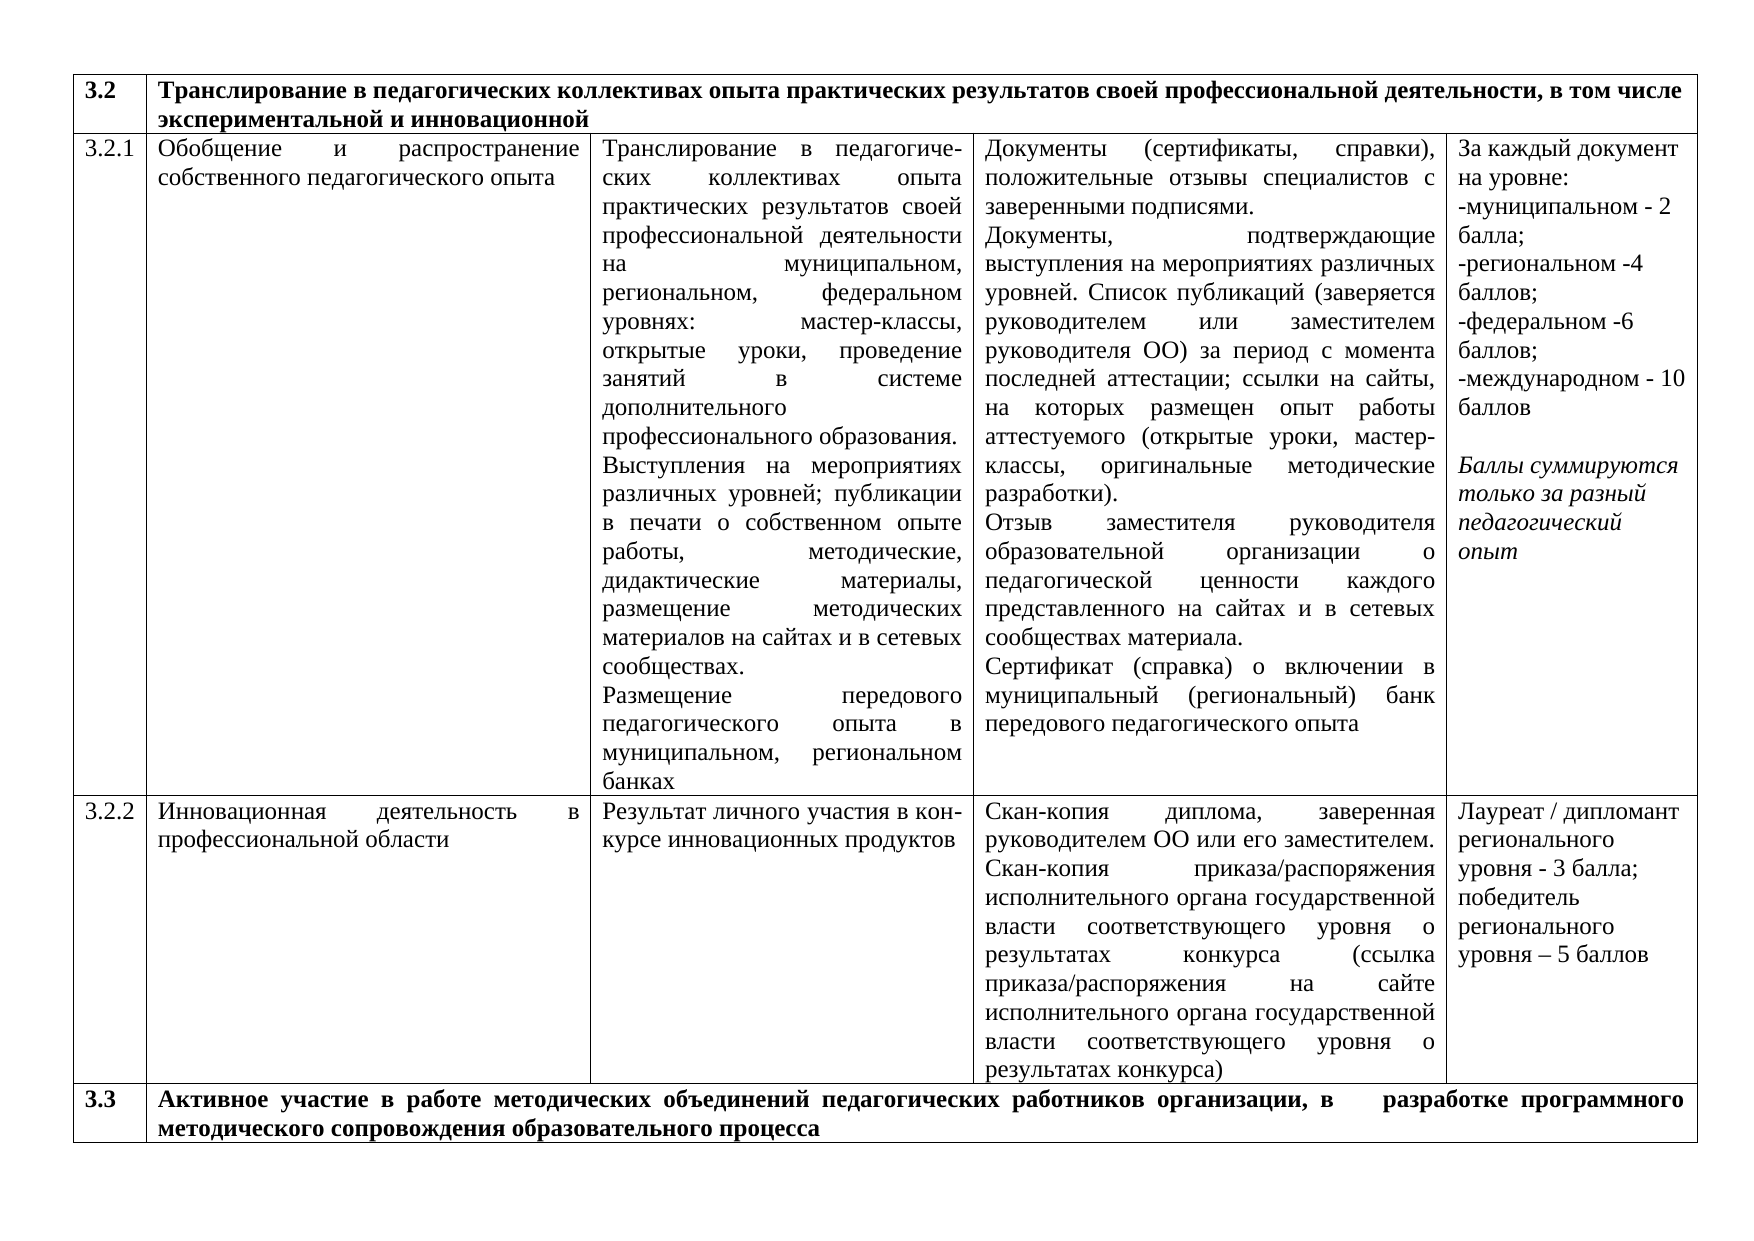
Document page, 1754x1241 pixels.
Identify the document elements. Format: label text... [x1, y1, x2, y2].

table_cell Скан-копия диплома, заверенная руководителем ОО или его заместителем. Скан-копия приказа/распоряжения исполнительного органа государственной власти соответствующего уровня о результатах конкурса (ссылка приказа/распоряжения на сайте исполнительного органа государственной власти соответствующего уровня о результатах конкурса) [974, 796, 1446, 1083]
table_cell Лауреат / дипломант регионального уровня - 3 балла; победитель регионального уровня – 5 баллов [1447, 796, 1697, 1083]
table_cell За каждый документ на уровне: -муниципальном - 2 балла; -региональном -4 баллов; -федеральном -6 баллов; -международном - 10 баллов Баллы суммируются только за разный педагогический опыт [1447, 134, 1697, 795]
table_cell 3.2.2 [74, 796, 146, 1083]
table_cell Результат личного участия в конкурсе инновационных продуктов [591, 796, 973, 1083]
table_cell 3.2.1 [74, 134, 146, 795]
table_cell Обобщение и распространение собственного педагогического опыта [147, 134, 590, 795]
table_cell 3.2 [74, 75, 146, 132]
table_cell Транслирование в педагогических коллективах опыта практических результатов своей профессиональной деятельности, в том числе экспериментальной и инновационной [147, 75, 1697, 132]
table_cell Инновационная деятельность в профессиональной области [147, 796, 590, 1083]
table_cell Документы (сертификаты, справки), положительные отзывы специалистов с заверенными подписями. Документы, подтверждающие выступления на мероприятиях различных уровней. Список публикаций (заверяется руководителем или заместителем руководителя ОО) за период с момента последней аттестации; ссылки на сайты, на которых размещен опыт работы аттестуемого (открытые уроки, мастер-классы, оригинальные методические разработки). Отзыв заместителя руководителя образовательной организации о педагогической ценности каждого представленного на сайтах и в сетевых сообществах материала. Сертификат (справка) о включении в муниципальный (региональный) банк передового педагогического опыта [974, 134, 1446, 795]
table_cell Транслирование в педагогических коллективах опыта практических результатов своей профессиональной деятельности на муниципальном, региональном, федеральном уровнях: мастер-классы, открытые уроки, проведение занятий в системе дополнительного профессионального образования. Выступления на мероприятиях различных уровней; публикации в печати о собственном опыте работы, методические, дидактические материалы, размещение методических материалов на сайтах и в сетевых сообществах. Размещение передового педагогического опыта в муниципальном, региональном банках [591, 134, 973, 795]
table_cell Активное участие в работе методических объединений педагогических работников организации, в разработке программного методического сопровождения образовательного процесса [147, 1084, 1697, 1142]
table_cell 3.3 [74, 1084, 146, 1142]
